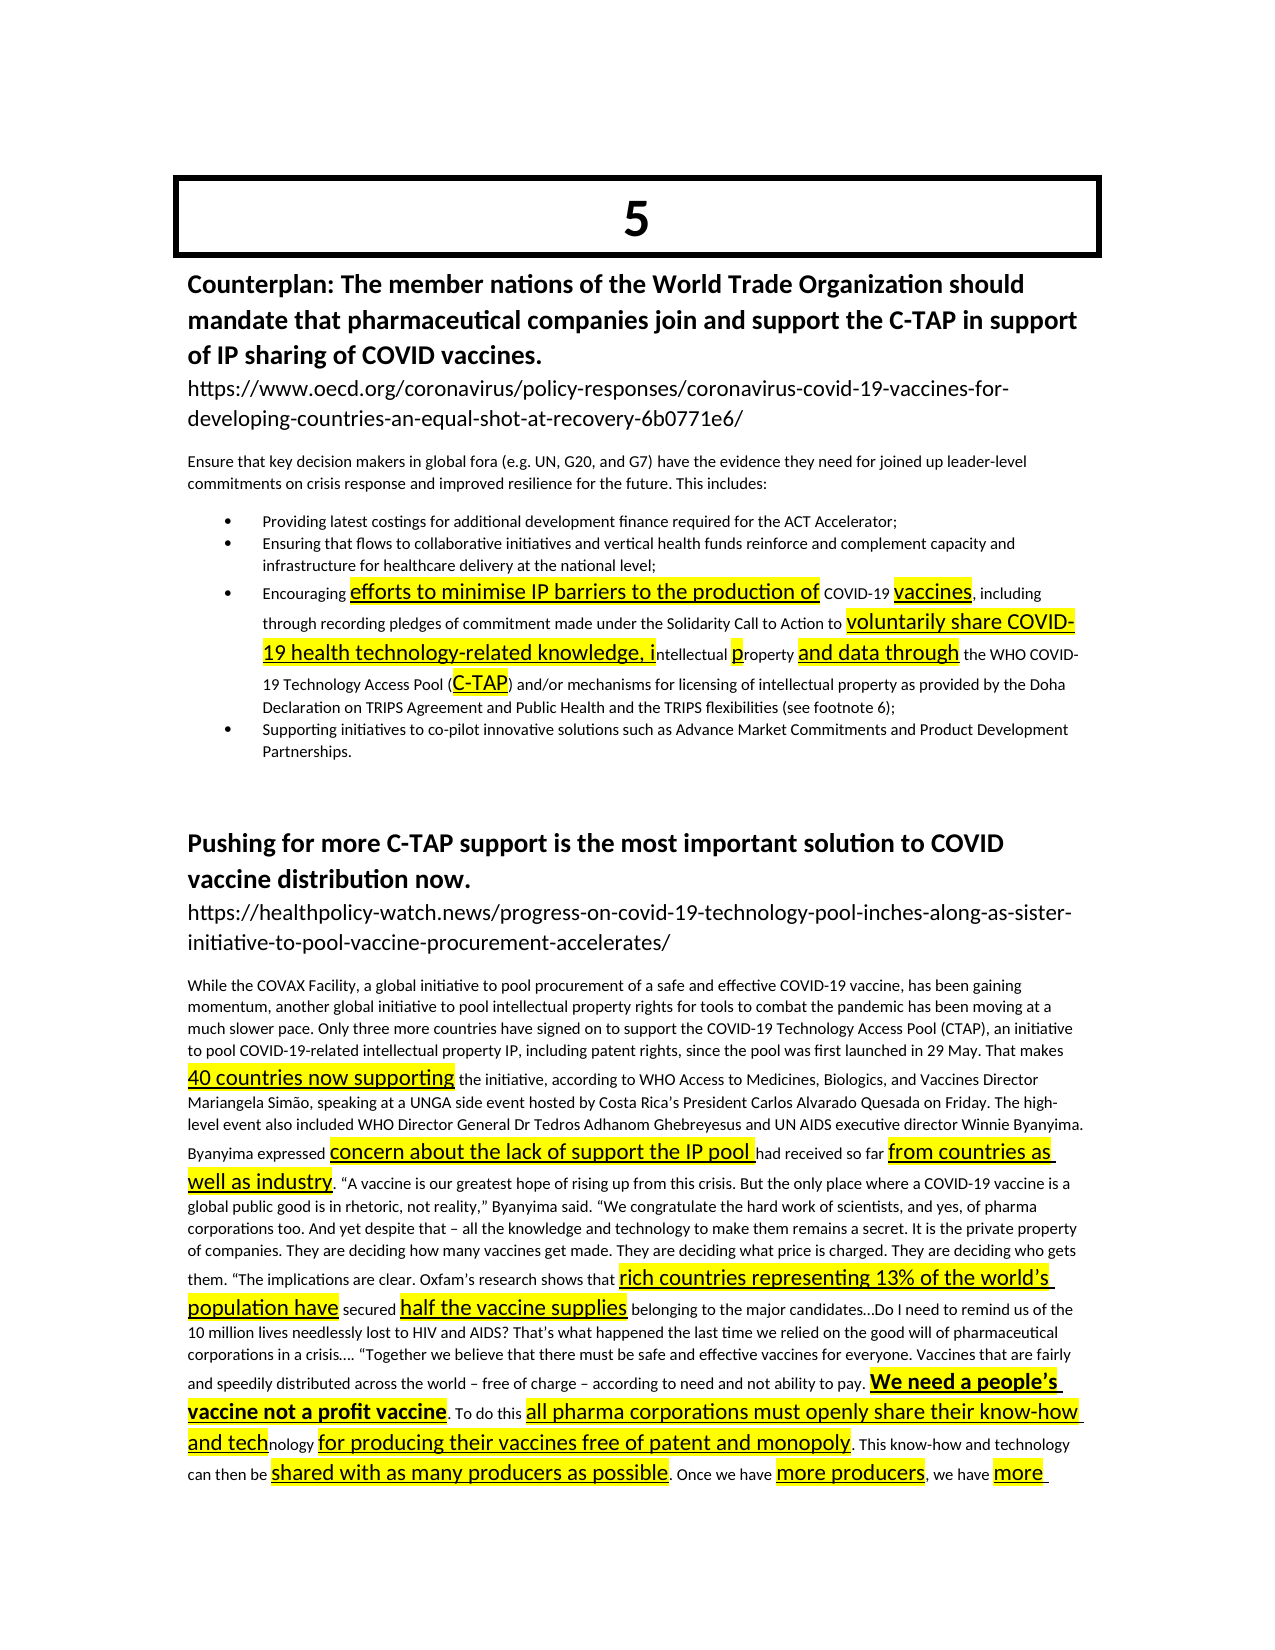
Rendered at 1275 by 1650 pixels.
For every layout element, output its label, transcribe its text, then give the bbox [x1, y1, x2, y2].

list Supporting initiatives to co-pilot innovative solutions such as Advance Market Commitments and Product Development Partnerships. [225, 719, 1087, 761]
text https://healthpolicy-watch.news/progress-on-covid-19-technology-pool-inches-along-as-sister-initiative-to-pool-vaccine-procurement-accelerates/ [187, 898, 1087, 956]
text https://www.oecd.org/coronavirus/policy-responses/coronavirus-covid-19-vaccines-for-developing-countries-an-equal-shot-at-recovery-6b0771e6/ [187, 374, 1087, 432]
subtitle 5 [179, 181, 1096, 252]
subtitle Pushing for more C-TAP support is the most important solution to COVID vaccine distribution now. [187, 827, 1087, 895]
subtitle Counterplan: The member nations of the World Trade Organization should mandate that pharmaceutical companies join and support the C-TAP in support of IP sharing of COVID vaccines. [187, 267, 1087, 371]
text Ensure that key decision makers in global fora (e.g. UN, G20, and G7) have the evidence they need for joined up leader-level commitments on crisis response and improved resilience for the future. This includes: [187, 451, 1087, 493]
list Providing latest costings for additional development finance required for the ACT Accelerator; [225, 512, 1087, 532]
list Encouraging efforts to minimise IP barriers to the production of COVID-19 vaccines, including through recording pledges of commitment made under the Solidarity Call to Action to voluntarily share COVID-19 health technology-related knowledge, intellectual property and data through the WHO COVID-19 Technology Access Pool (C-TAP) and/or mechanisms for licensing of intellectual property as provided by the Doha Declaration on TRIPS Agreement and Public Health and the TRIPS flexibilities (see footnote 6); [225, 577, 1087, 718]
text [187, 975, 1087, 1486]
list Ensuring that flows to collaborative initiatives and vertical health funds reinforce and complement capacity and infrastructure for healthcare delivery at the national level; [225, 533, 1087, 576]
